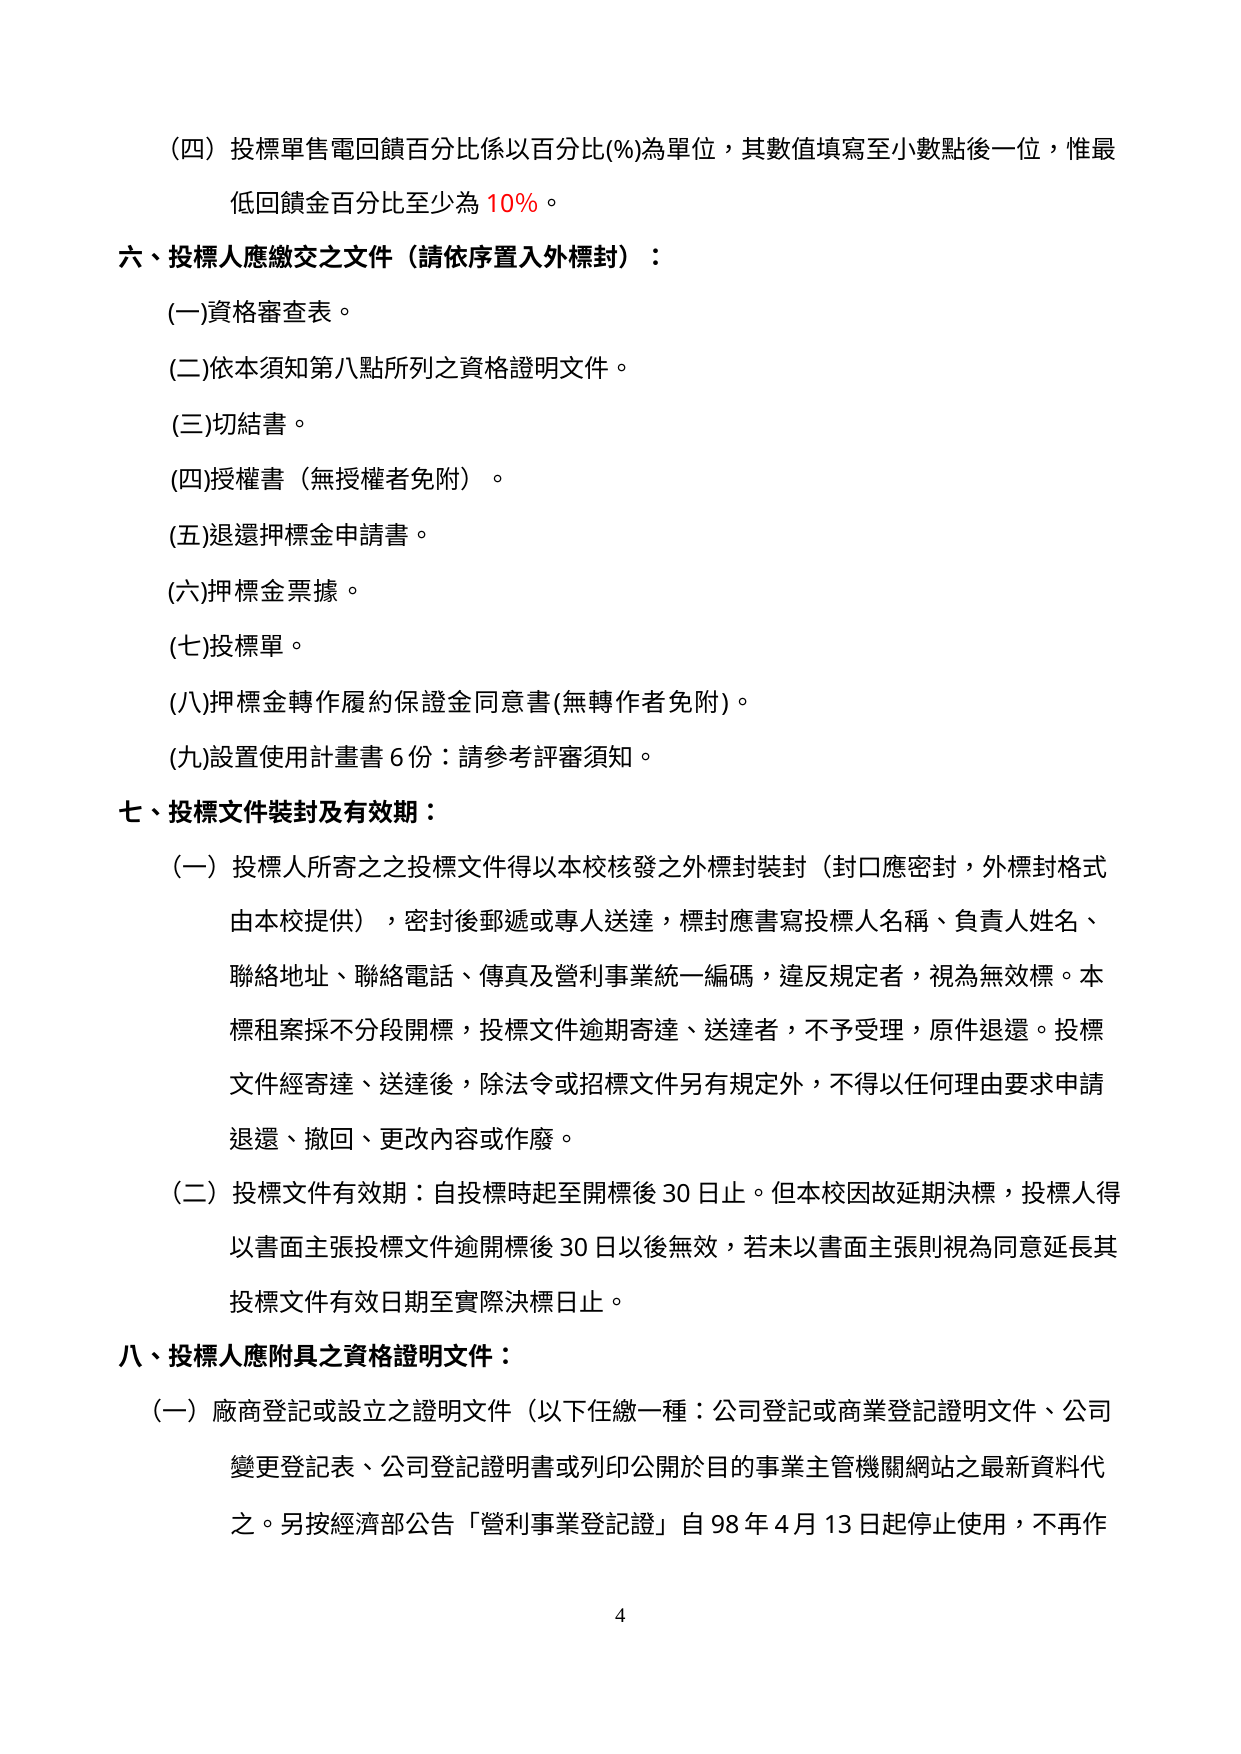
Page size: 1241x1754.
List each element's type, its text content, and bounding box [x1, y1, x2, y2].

text (八)押標金轉作履約保證金同意書(無轉作者免附)。 [169, 682, 1122, 719]
text (一)資格審查表。 [118, 292, 1122, 330]
text （四）投標單售電回饋百分比係以百分比(%)為單位，其數值填寫至小數點後一位，惟最低回饋金百分比至少為10％。 [156, 129, 1122, 220]
text (九)設置使用計畫書6份：請參考評審須知。 [169, 737, 1122, 775]
text 六、投標人應繳交之文件（請依序置入外標封）： [118, 238, 1122, 274]
text (七)投標單。 [169, 626, 1122, 663]
text (五)退還押標金申請書。 [118, 515, 1122, 552]
text 七、投標文件裝封及有效期： [118, 793, 1122, 829]
text (二)依本須知第八點所列之資格證明文件。 [118, 348, 1122, 385]
text （一）投標人所寄之之投標文件得以本校核發之外標封裝封（封口應密封，外標封格式由本校提供），密封後郵遞或專人送達，標封應書寫投標人名稱、負責人姓名、聯絡地址、聯絡電話、傳真及營利事業統一編碼，違反規定者，視為無效標。本標租案採不分段開標，投標文件逾期寄達、送達者，不予受理，原件退還。投標文件經寄達、送達後，除法令或招標文件另有規定外，不得以任何理由要求申請退還、撤回、更改內容或作廢。 [157, 847, 1122, 1155]
text (四)授權書（無授權者免附）。 [118, 459, 1122, 497]
text （二）投標文件有效期：自投標時起至開標後30日止。但本校因故延期決標，投標人得以書面主張投標文件逾開標後30日以後無效，若未以書面主張則視為同意延長其投標文件有效日期至實際決標日止。 [157, 1173, 1122, 1318]
text (三)切結書。 [118, 403, 1122, 441]
text (六)押標金票據。 [168, 570, 1122, 608]
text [118, 1391, 1122, 1541]
text 八、投標人應附具之資格證明文件： [118, 1337, 1122, 1373]
